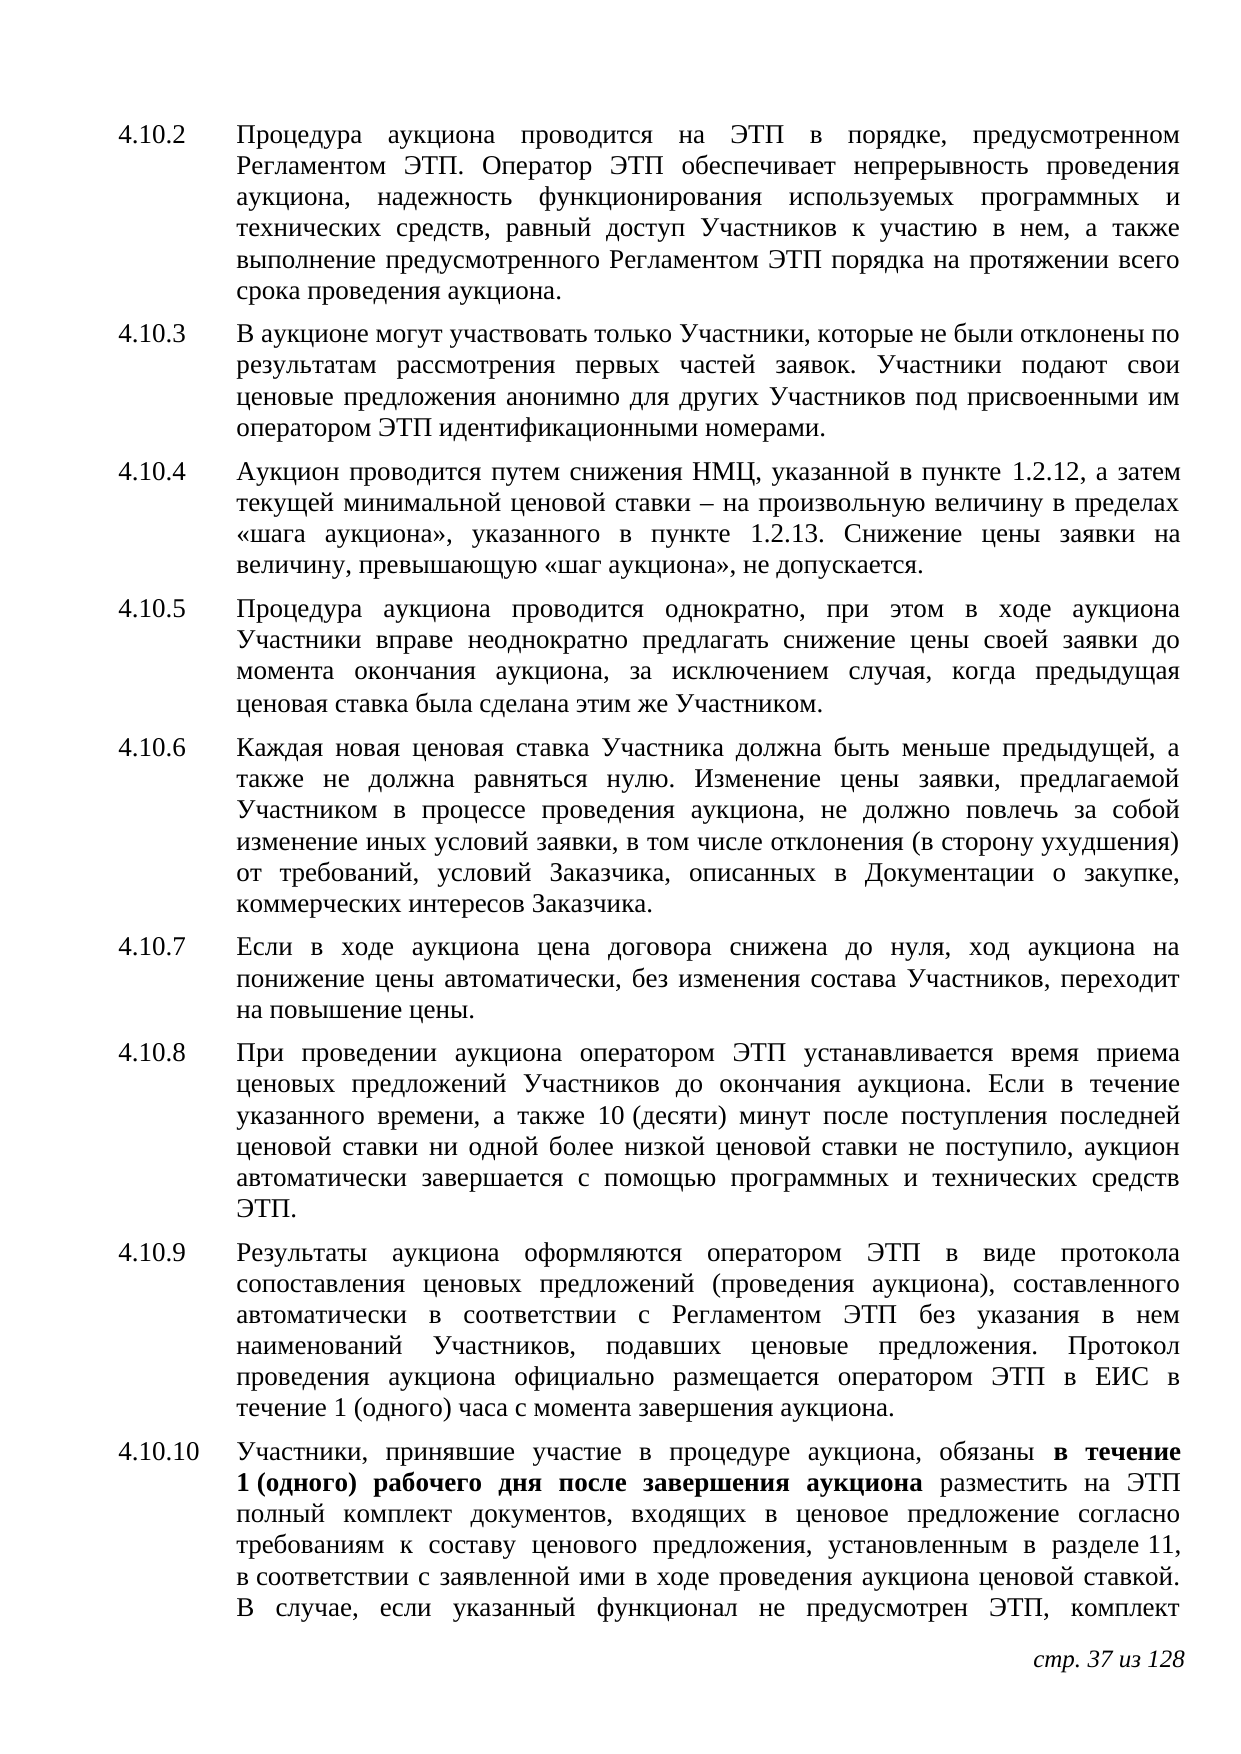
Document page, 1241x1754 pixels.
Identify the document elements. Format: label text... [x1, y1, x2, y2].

text Аукцион проводится путем снижения НМЦ, указанной в пункте 1.2.12, а затем текущей минимальной ценовой ставки – на произвольную величину в пределах «шага аукциона», указанного в пункте 1.2.13. Снижение цены заявки на величину, превышающую «шаг аукциона», не допускается. [118, 454, 1181, 579]
text Процедура аукциона проводится на ЭТП в порядке, предусмотренном Регламентом ЭТП. Оператор ЭТП обеспечивает непрерывность проведения аукциона, надежность функционирования используемых программных и технических средств, равный доступ Участников к участию в нем, а также выполнение предусмотренного Регламентом ЭТП порядка на протяжении всего срока проведения аукциона. [118, 118, 1181, 305]
text В аукционе могут участвовать только Участники, которые не были отклонены по результатам рассмотрения первых частей заявок. Участники подают свои ценовые предложения анонимно для других Участников под присвоенными им оператором ЭТП идентификационными номерами. [118, 317, 1181, 442]
text Если в ходе аукциона цена договора снижена до нуля, ход аукциона на понижение цены автоматически, без изменения состава Участников, переходит на повышение цены. [118, 931, 1181, 1024]
text Каждая новая ценовая ставка Участника должна быть меньше предыдущей, а также не должна равняться нулю. Изменение цены заявки, предлагаемой Участником в процессе проведения аукциона, не должно повлечь за собой изменение иных условий заявки, в том числе отклонения (в сторону ухудшения) от требований, условий Заказчика, описанных в Документации о закупке, коммерческих интересов Заказчика. [118, 731, 1181, 918]
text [118, 1435, 1181, 1622]
text При проведении аукциона оператором ЭТП устанавливается время приема ценовых предложений Участников до окончания аукциона. Если в течение указанного времени, а также 10 (десяти) минут после поступления последней ценовой ставки ни одной более низкой ценовой ставки не поступило, аукцион автоматически завершается с помощью программных и технических средств ЭТП. [118, 1036, 1181, 1223]
text Процедура аукциона проводится однократно, при этом в ходе аукциона Участники вправе неоднократно предлагать снижение цены своей заявки до момента окончания аукциона, за исключением случая, когда предыдущая ценовая ставка была сделана этим же Участником. [118, 592, 1181, 719]
text Результаты аукциона оформляются оператором ЭТП в виде протокола сопоставления ценовых предложений (проведения аукциона), составленного автоматически в соответствии с Регламентом ЭТП без указания в нем наименований Участников, подавших ценовые предложения. Протокол проведения аукциона официально размещается оператором ЭТП в ЕИС в течение 1 (одного) часа с момента завершения аукциона. [118, 1236, 1181, 1423]
